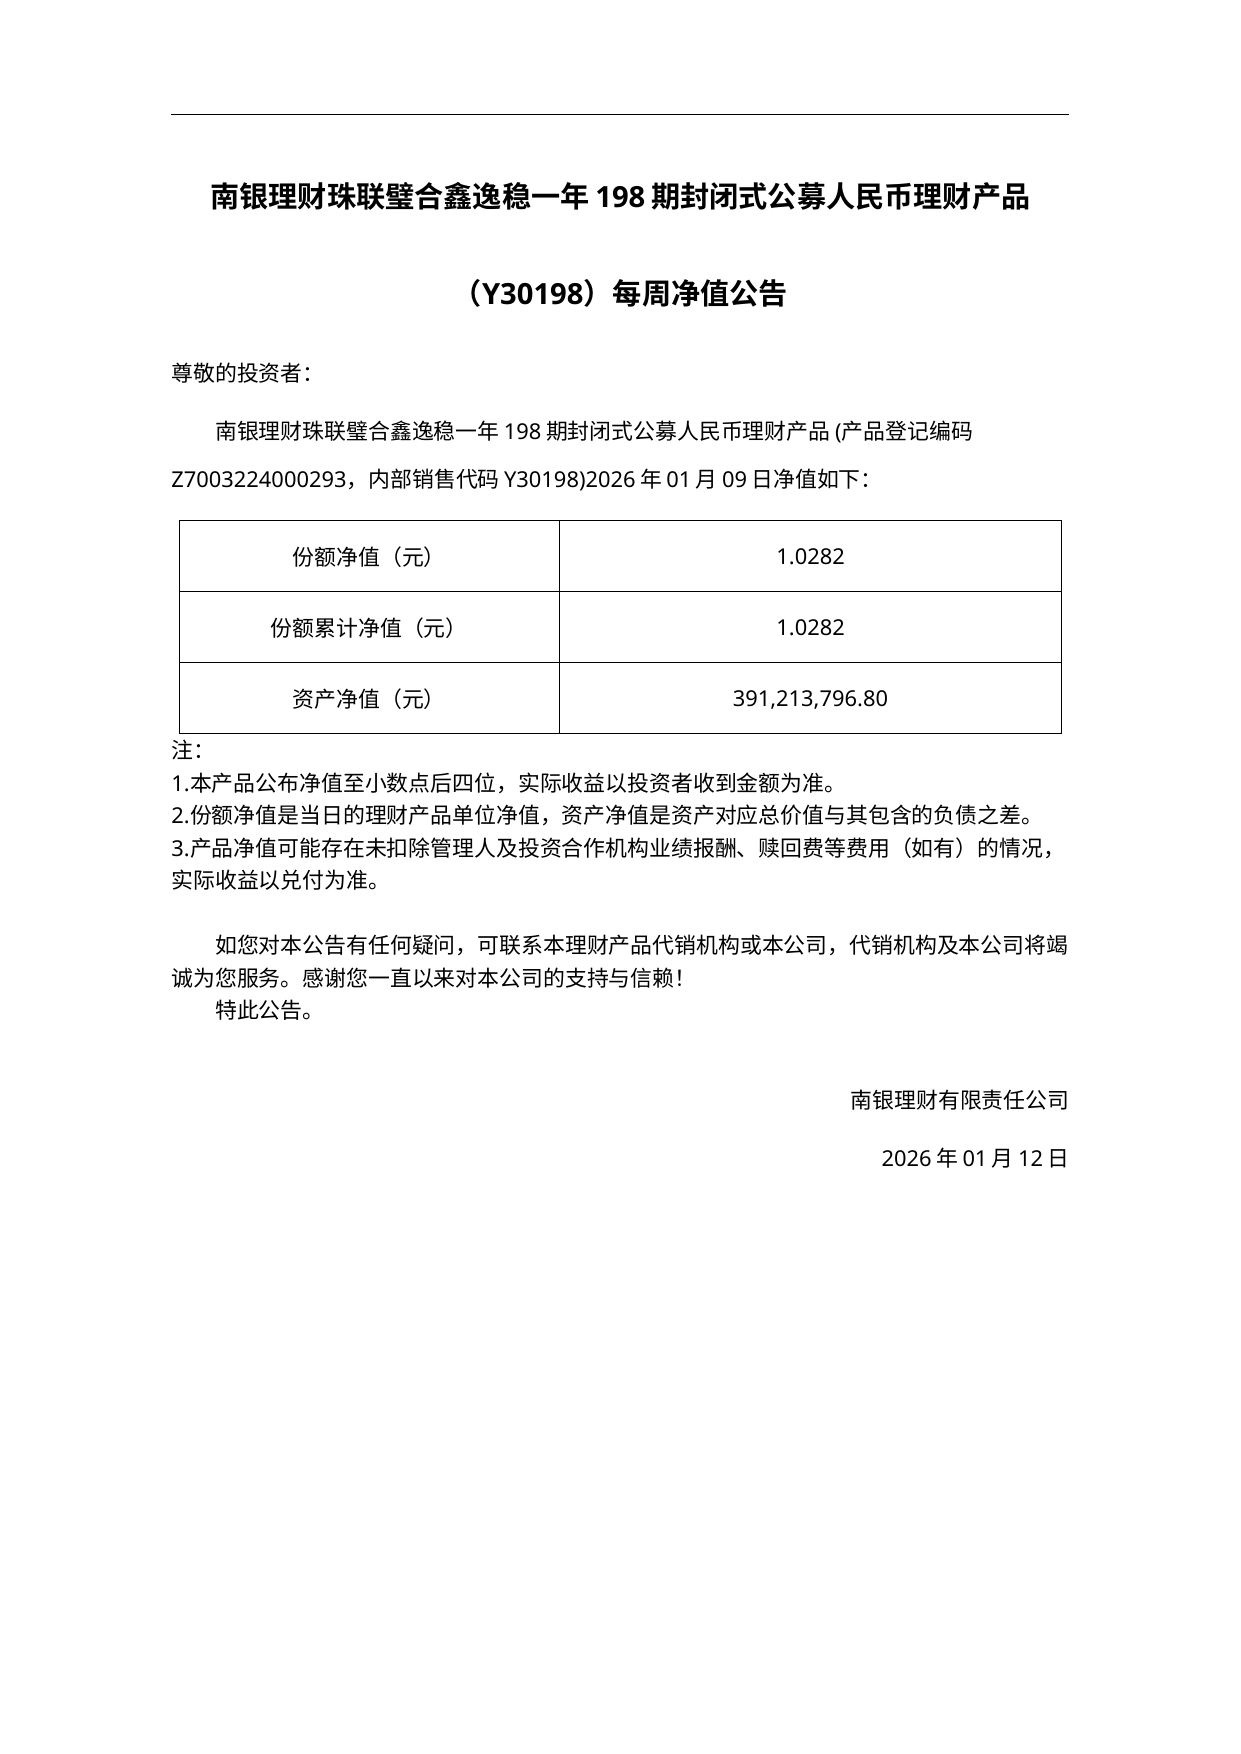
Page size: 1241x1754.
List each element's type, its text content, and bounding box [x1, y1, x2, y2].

text 南银理财有限责任公司 [171, 1082, 1069, 1115]
text 注： [171, 733, 1069, 765]
table_cell 份额累计净值（元） [180, 592, 559, 662]
text 南银理财珠联璧合鑫逸稳一年198期封闭式公募人民币理财产品 (产品登记编码Z7003224000293，内部销售代码Y30198)2026年01月09日净值如下： [171, 413, 1069, 494]
text 2.份额净值是当日的理财产品单位净值，资产净值是资产对应总价值与其包含的负债之差。 [171, 798, 1069, 830]
text 如您对本公告有任何疑问，可联系本理财产品代销机构或本公司，代销机构及本公司将竭诚为您服务。感谢您一直以来对本公司的支持与信赖！ [171, 928, 1069, 993]
text 3.产品净值可能存在未扣除管理人及投资合作机构业绩报酬、赎回费等费用（如有）的情况，实际收益以兑付为准。 [171, 830, 1069, 895]
table_cell 资产净值（元） [180, 663, 559, 733]
text 特此公告。 [171, 993, 1069, 1025]
text 尊敬的投资者： [171, 355, 1069, 388]
table_header 份额净值（元） [180, 521, 559, 591]
text 2026年01月12日 [171, 1140, 1069, 1173]
text 1.本产品公布净值至小数点后四位，实际收益以投资者收到金额为准。 [171, 765, 1069, 798]
table_header 1.0282 [560, 521, 1061, 591]
table_cell 1.0282 [560, 592, 1061, 662]
table_cell 391,213,796.80 [560, 663, 1061, 733]
text 南银理财珠联璧合鑫逸稳一年198期封闭式公募人民币理财产品（Y30198）每周净值公告 [171, 162, 1069, 324]
